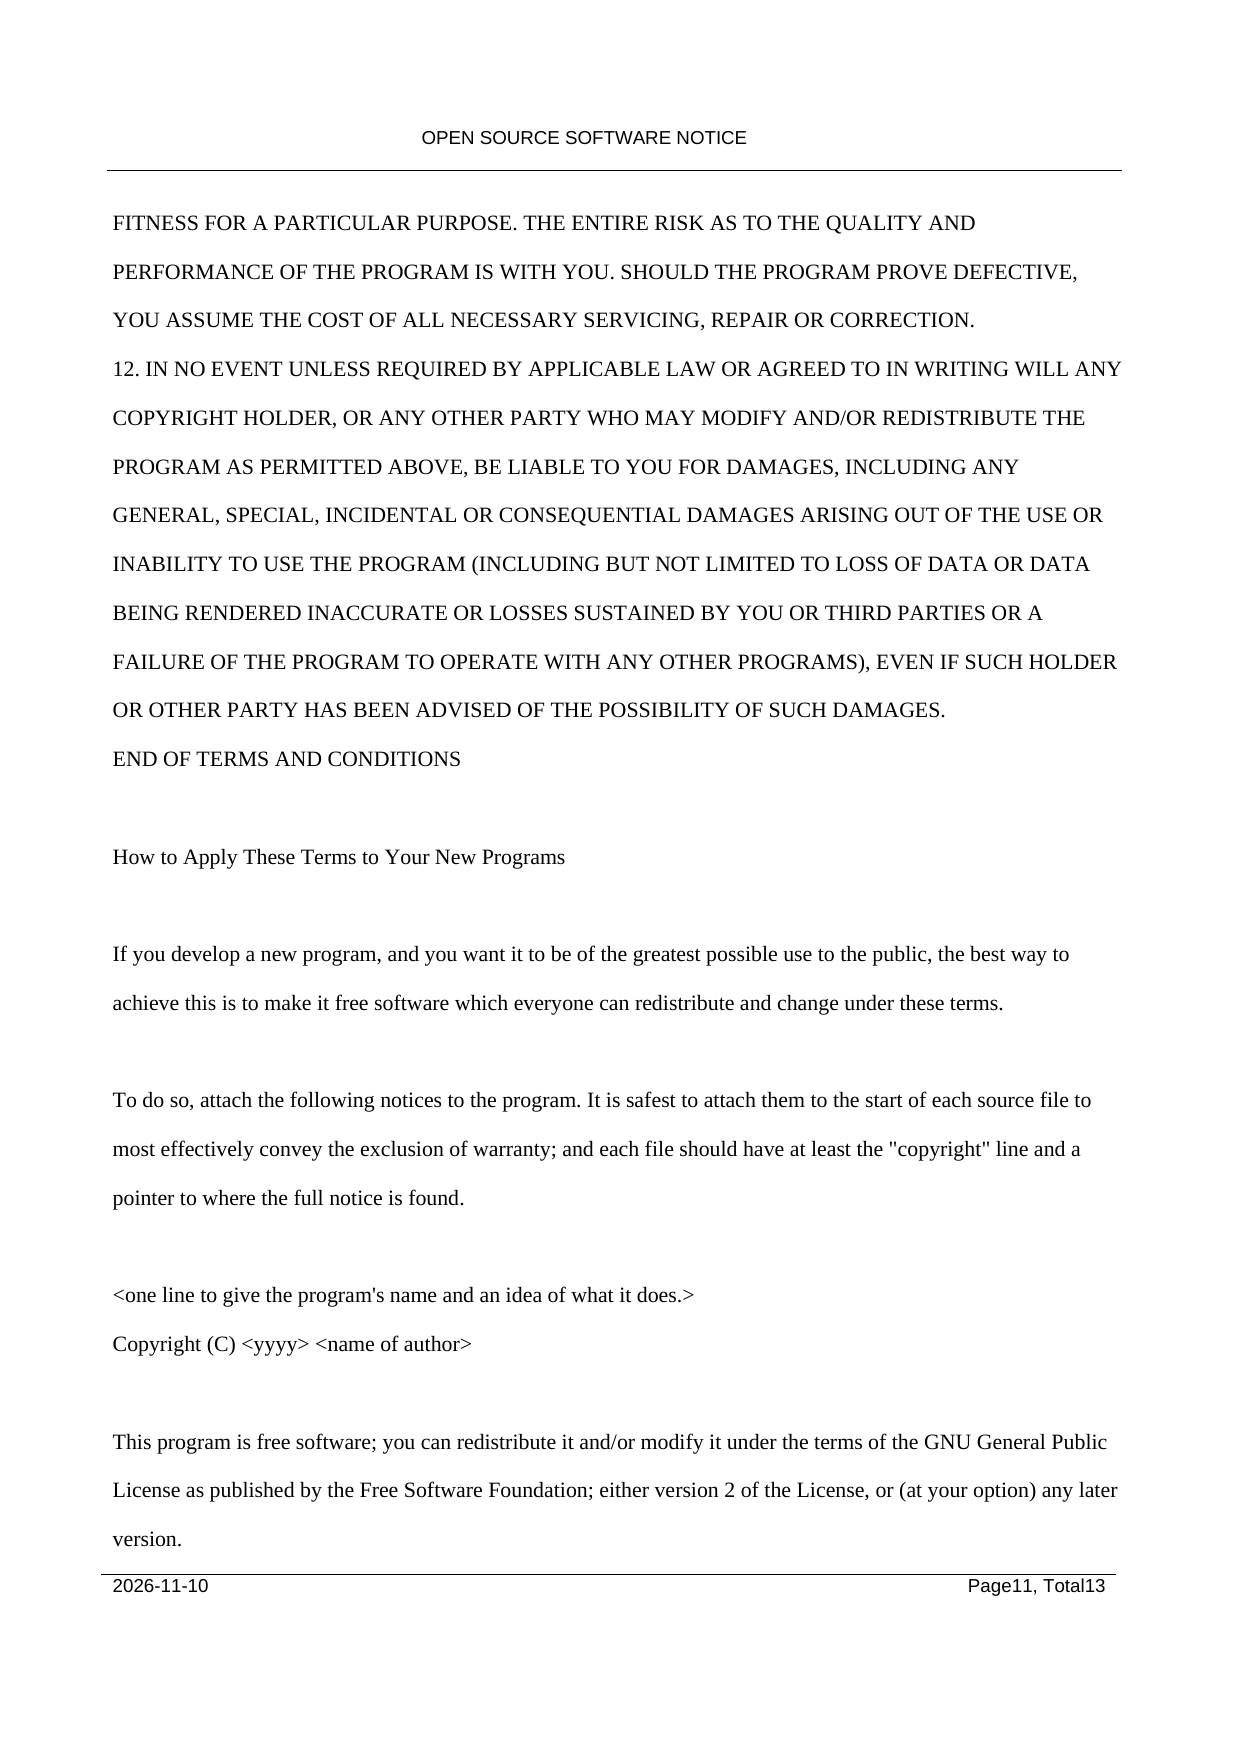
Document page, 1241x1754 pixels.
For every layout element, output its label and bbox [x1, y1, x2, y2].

text [112, 206, 1128, 1555]
